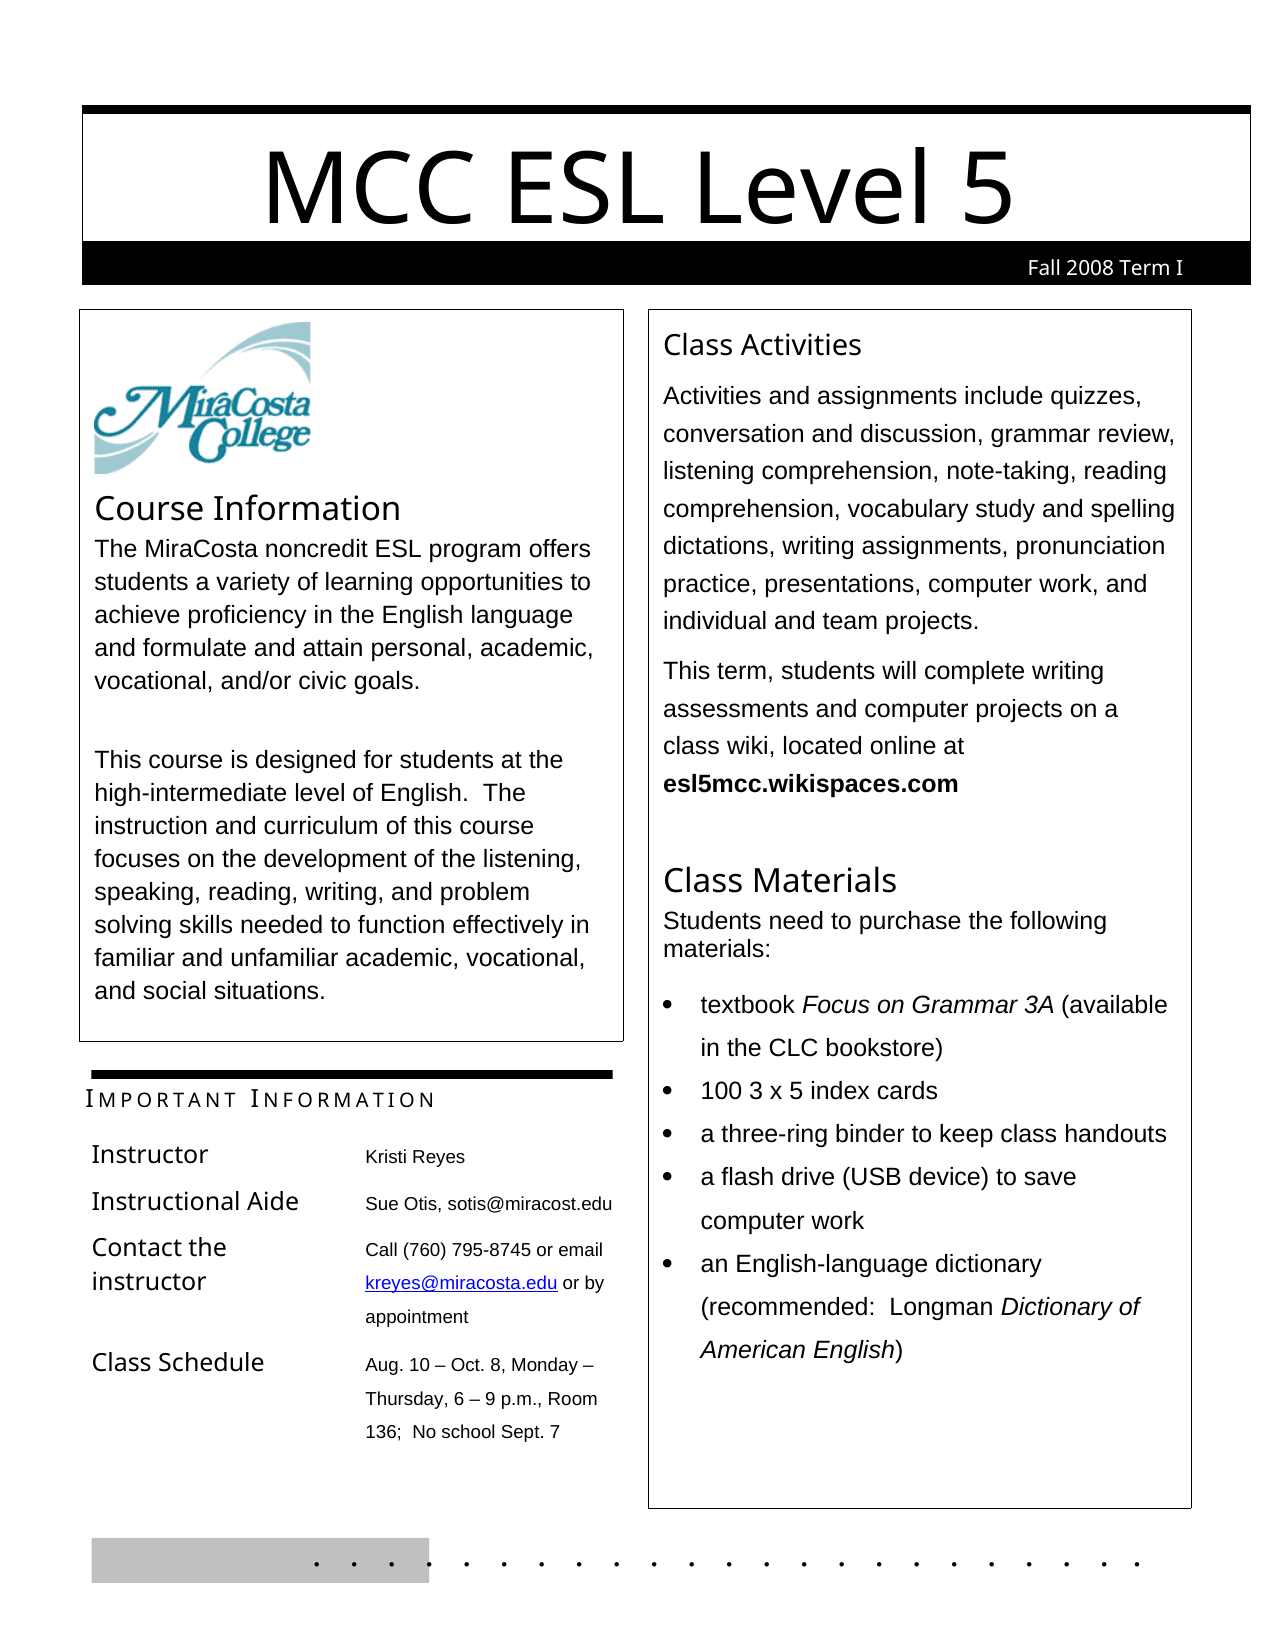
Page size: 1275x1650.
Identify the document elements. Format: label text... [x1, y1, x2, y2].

table_header Important Information [80, 1063, 624, 1131]
table_cell Instructional Aide [80, 1177, 354, 1223]
table_cell Aug. 10 – Oct. 8, Monday – Thursday, 6 – 9 p.m., Room 136; No school Sept. 7 [354, 1339, 624, 1454]
table_cell Sue Otis, sotis@miracost.edu [354, 1177, 624, 1223]
table_cell Class Schedule [80, 1339, 354, 1454]
picture [94, 322, 311, 474]
title MCC ESL Level 5 [83, 114, 1250, 241]
table_cell Contact the instructor [80, 1224, 354, 1339]
table_cell Kristi Reyes [354, 1131, 624, 1177]
text Fall 2008 Term I [83, 241, 1250, 283]
table_cell Instructor [80, 1131, 354, 1177]
table_cell Call (760) 795-8745 or email kreyes@miracosta.edu or by appointment [354, 1224, 624, 1339]
